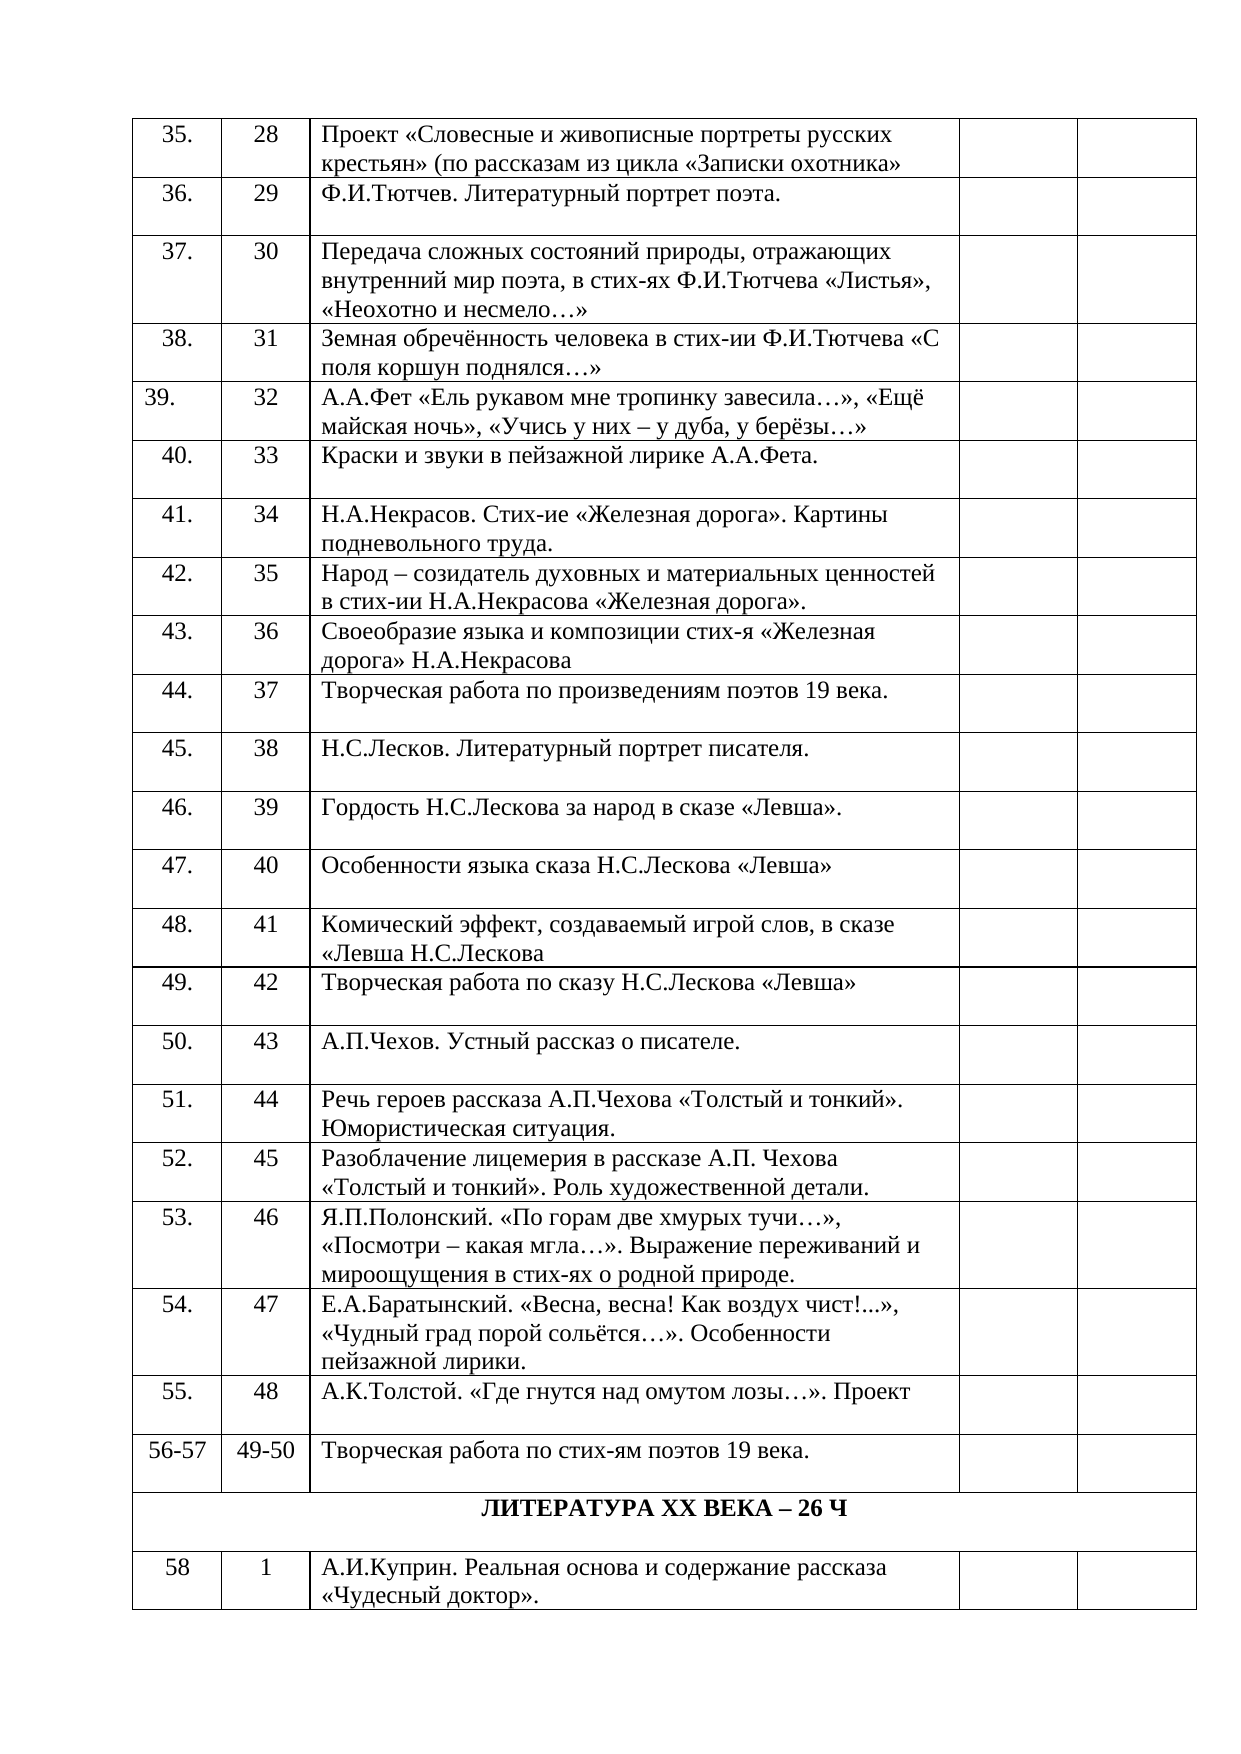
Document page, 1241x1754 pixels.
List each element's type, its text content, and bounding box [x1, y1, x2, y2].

table_cell 42. [133, 558, 221, 615]
table_cell 53. [133, 1202, 221, 1288]
table_cell [960, 1026, 1077, 1083]
table_cell 1 [222, 1552, 309, 1609]
table_cell [1078, 1085, 1196, 1142]
table_cell Творческая работа по сказу Н.С.Лескова «Левша» [311, 968, 959, 1025]
table_cell 36. [133, 178, 221, 235]
table_cell Народ – созидатель духовных и материальных ценностей в стих-ии Н.А.Некрасова «Железная дорога». [311, 558, 959, 615]
table_cell [1078, 324, 1196, 381]
table_cell [1078, 558, 1196, 615]
table_cell 46. [133, 792, 221, 849]
table_cell 39. [133, 382, 221, 439]
table_cell А.А.Фет «Ель рукавом мне тропинку завесила…», «Ещё майская ночь», «Учись у них – у дуба, у берёзы…» [311, 382, 959, 439]
table_cell [960, 675, 1077, 732]
table_cell 52. [133, 1143, 221, 1201]
table_cell 43 [222, 1026, 309, 1083]
table_cell [1078, 178, 1196, 235]
table_cell 28 [222, 119, 309, 177]
table_cell Гордость Н.С.Лескова за народ в сказе «Левша». [311, 792, 959, 849]
table_cell Я.П.Полонский. «По горам две хмурых тучи…», «Посмотри – какая мгла…». Выражение переживаний и мироощущения в стих-ях о родной природе. [311, 1202, 959, 1288]
table_cell 48 [222, 1376, 309, 1434]
table_cell [1078, 236, 1196, 322]
table_cell [1078, 382, 1196, 439]
table_cell [960, 1435, 1077, 1492]
table_cell [1078, 968, 1196, 1025]
table_cell ЛИТЕРАТУРА XX ВЕКА – 26 Ч [133, 1493, 1196, 1551]
table_cell [1078, 1435, 1196, 1492]
table_cell 35. [133, 119, 221, 177]
table_cell 47 [222, 1289, 309, 1375]
table_cell 37. [133, 236, 221, 322]
table_cell 41. [133, 499, 221, 557]
table_cell [960, 1376, 1077, 1434]
table_cell Комический эффект, создаваемый игрой слов, в сказе «Левша Н.С.Лескова [311, 909, 959, 966]
table_cell [1078, 733, 1196, 791]
table_cell Разоблачение лицемерия в рассказе А.П. Чехова «Толстый и тонкий». Роль художественной детали. [311, 1143, 959, 1201]
table_cell Краски и звуки в пейзажной лирике А.А.Фета. [311, 441, 959, 498]
table_cell [1078, 675, 1196, 732]
table_cell 43. [133, 616, 221, 674]
table_cell 45. [133, 733, 221, 791]
table_cell 40 [222, 850, 309, 908]
table_cell [960, 1143, 1077, 1201]
table_cell 44 [222, 1085, 309, 1142]
table_cell 30 [222, 236, 309, 322]
table_cell 49. [133, 968, 221, 1025]
table_cell [1078, 1026, 1196, 1083]
table_cell [960, 382, 1077, 439]
table_cell Речь героев рассказа А.П.Чехова «Толстый и тонкий». Юмористическая ситуация. [311, 1085, 959, 1142]
table_cell [1078, 616, 1196, 674]
table_cell [960, 792, 1077, 849]
table_cell 42 [222, 968, 309, 1025]
table_cell 41 [222, 909, 309, 966]
table_cell Передача сложных состояний природы, отражающих внутренний мир поэта, в стих-ях Ф.И.Тютчева «Листья», «Неохотно и несмело…» [311, 236, 959, 322]
table_cell Е.А.Баратынский. «Весна, весна! Как воздух чист!...», «Чудный град порой сольётся…». Особенности пейзажной лирики. [311, 1289, 959, 1375]
table_cell 48. [133, 909, 221, 966]
table_cell [960, 733, 1077, 791]
table_cell 39 [222, 792, 309, 849]
table_cell [960, 1289, 1077, 1375]
table_cell [960, 850, 1077, 908]
table_cell [1078, 792, 1196, 849]
table_cell 37 [222, 675, 309, 732]
table_cell 31 [222, 324, 309, 381]
table_cell Творческая работа по стих-ям поэтов 19 века. [311, 1435, 959, 1492]
table_cell [960, 236, 1077, 322]
table_cell [1078, 119, 1196, 177]
table_cell 40. [133, 441, 221, 498]
table_cell 35 [222, 558, 309, 615]
table_cell 58 [133, 1552, 221, 1609]
table_cell [1078, 1552, 1196, 1609]
table_cell [1078, 1376, 1196, 1434]
table_cell Н.С.Лесков. Литературный портрет писателя. [311, 733, 959, 791]
table_cell 49-50 [222, 1435, 309, 1492]
table_cell [960, 968, 1077, 1025]
table_cell [1078, 909, 1196, 966]
table_cell Творческая работа по произведениям поэтов 19 века. [311, 675, 959, 732]
table_cell [960, 324, 1077, 381]
table_cell [960, 499, 1077, 557]
table_cell 32 [222, 382, 309, 439]
table_cell [960, 178, 1077, 235]
table_cell А.К.Толстой. «Где гнутся над омутом лозы…». Проект [311, 1376, 959, 1434]
table_cell [960, 1552, 1077, 1609]
table_cell [960, 1202, 1077, 1288]
table_cell 50. [133, 1026, 221, 1083]
table_cell А.И.Куприн. Реальная основа и содержание рассказа «Чудесный доктор». [311, 1552, 959, 1609]
table_cell 55. [133, 1376, 221, 1434]
table_cell [1078, 850, 1196, 908]
table_cell 46 [222, 1202, 309, 1288]
table_cell [960, 909, 1077, 966]
table_cell 51. [133, 1085, 221, 1142]
table_cell Своеобразие языка и композиции стих-я «Железная дорога» Н.А.Некрасова [311, 616, 959, 674]
table_cell [960, 441, 1077, 498]
table_cell Ф.И.Тютчев. Литературный портрет поэта. [311, 178, 959, 235]
table_cell [960, 616, 1077, 674]
table_cell 45 [222, 1143, 309, 1201]
table_cell 29 [222, 178, 309, 235]
table_cell 33 [222, 441, 309, 498]
table_cell Земная обречённость человека в стих-ии Ф.И.Тютчева «С поля коршун поднялся…» [311, 324, 959, 381]
table_cell 34 [222, 499, 309, 557]
table_cell [1078, 1202, 1196, 1288]
table_cell [960, 558, 1077, 615]
table_cell 36 [222, 616, 309, 674]
table_cell 38. [133, 324, 221, 381]
table_cell [960, 119, 1077, 177]
table_cell [1078, 1289, 1196, 1375]
table_cell Особенности языка сказа Н.С.Лескова «Левша» [311, 850, 959, 908]
table_cell А.П.Чехов. Устный рассказ о писателе. [311, 1026, 959, 1083]
table_cell [960, 1085, 1077, 1142]
table_cell Н.А.Некрасов. Стих-ие «Железная дорога». Картины подневольного труда. [311, 499, 959, 557]
table_cell 38 [222, 733, 309, 791]
table_cell 47. [133, 850, 221, 908]
table_cell Проект «Словесные и живописные портреты русских крестьян» (по рассказам из цикла «Записки охотника» [311, 119, 959, 177]
table_cell 44. [133, 675, 221, 732]
table_cell [1078, 441, 1196, 498]
table_cell [1078, 499, 1196, 557]
table_cell 56-57 [133, 1435, 221, 1492]
table_cell [1078, 1143, 1196, 1201]
table_cell 54. [133, 1289, 221, 1375]
